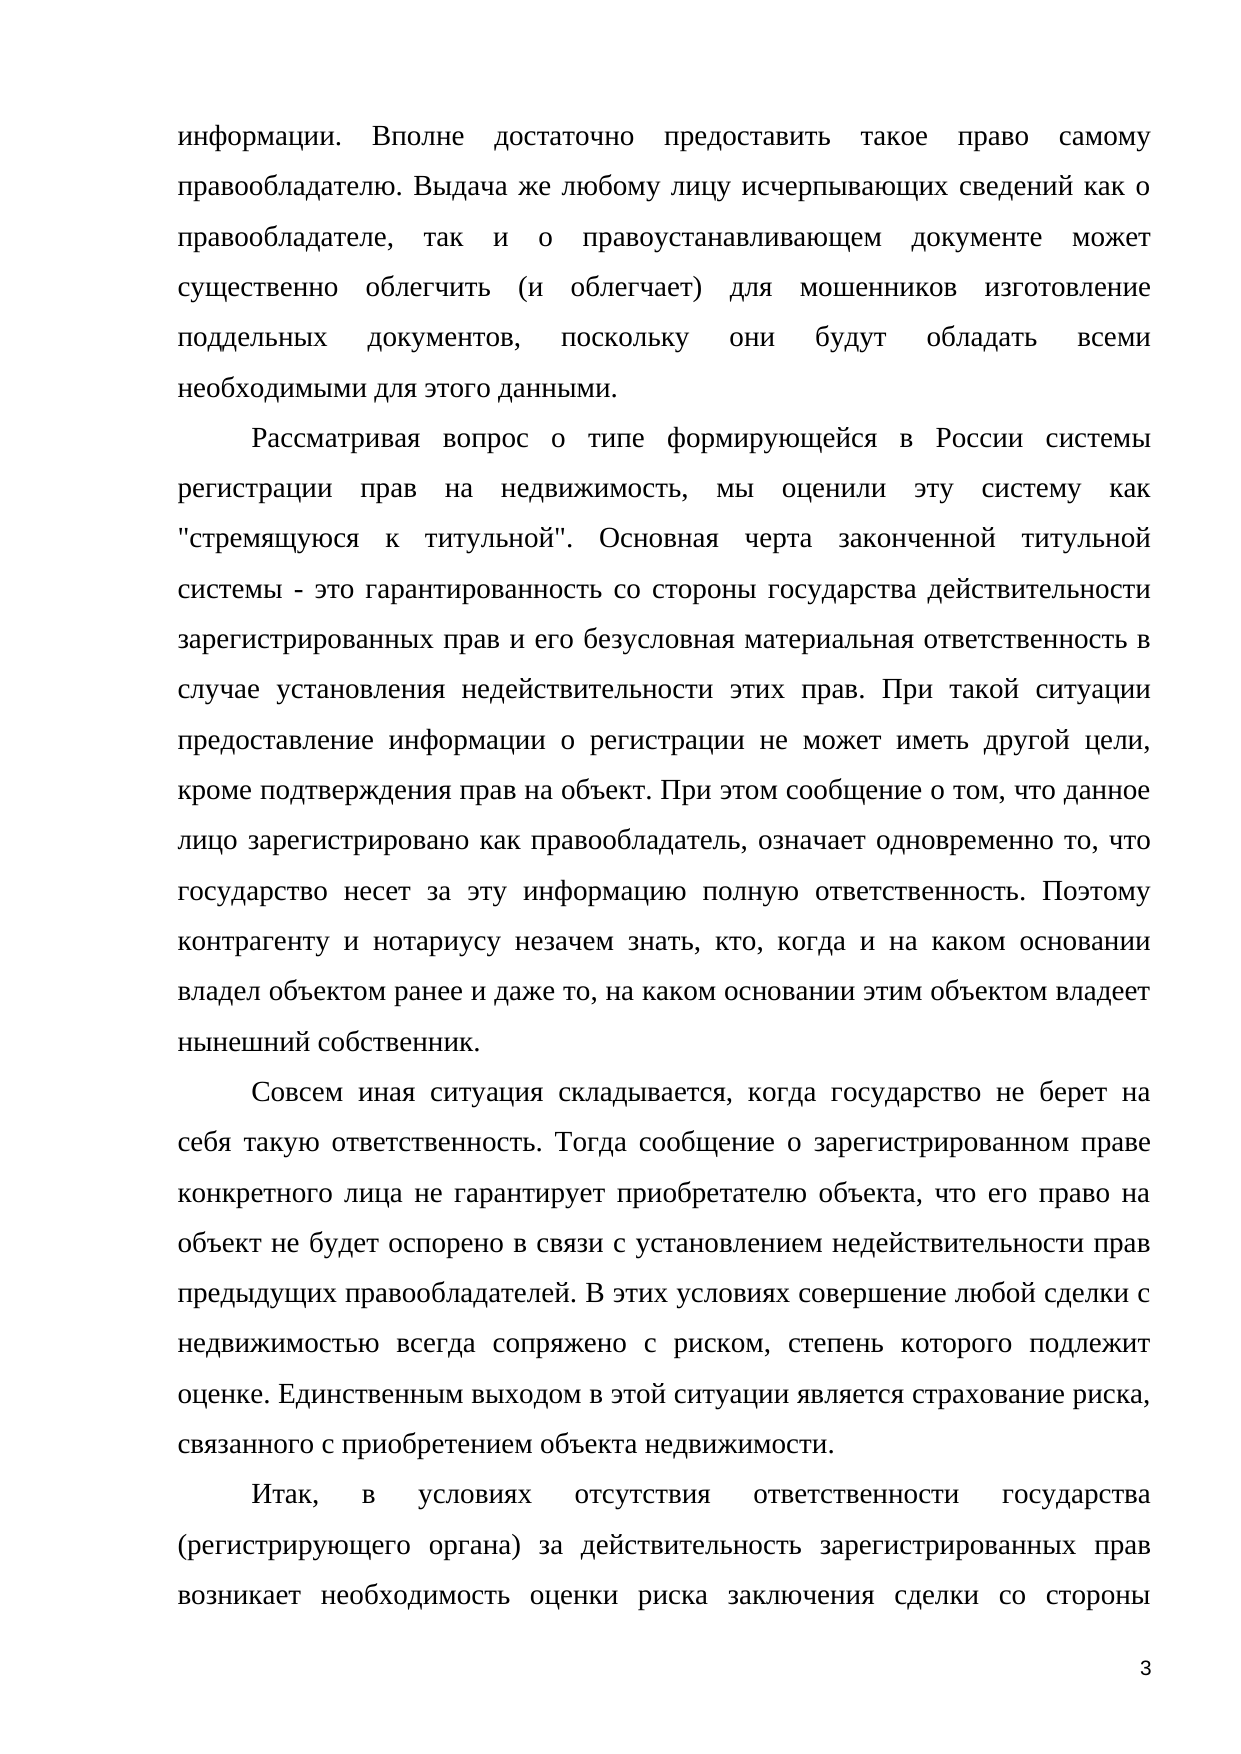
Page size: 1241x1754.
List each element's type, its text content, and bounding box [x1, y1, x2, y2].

text Рассматривая вопрос о типе формирующейся в России системы регистрации прав на недвижимость, мы оценили эту систему как "стремящуюся к титульной". Основная черта законченной титульной системы - это гарантированность со стороны государства действительности зарегистрированных прав и его безусловная материальная ответственность в случае установления недействительности этих прав. При такой ситуации предоставление информации о регистрации не может иметь другой цели, кроме подтверждения прав на объект. При этом сообщение о том, что данное лицо зарегистрировано как правообладатель, означает одновременно то, что государство несет за эту информацию полную ответственность. Поэтому контрагенту и нотариусу незачем знать, кто, когда и на каком основании владел объектом ранее и даже то, на каком основании этим объектом владеет нынешний собственник. [177, 420, 1152, 1057]
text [177, 1477, 1152, 1611]
text Совсем иная ситуация складывается, когда государство не берет на себя такую ответственность. Тогда сообщение о зарегистрированном праве конкретного лица не гарантирует приобретателю объекта, что его право на объект не будет оспорено в связи с установлением недействительности прав предыдущих правообладателей. В этих условиях совершение любой сделки с недвижимостью всегда сопряжено с риском, степень которого подлежит оценке. Единственным выходом в этой ситуации является страхование риска, связанного с приобретением объекта недвижимости. [177, 1074, 1152, 1460]
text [177, 118, 1152, 403]
